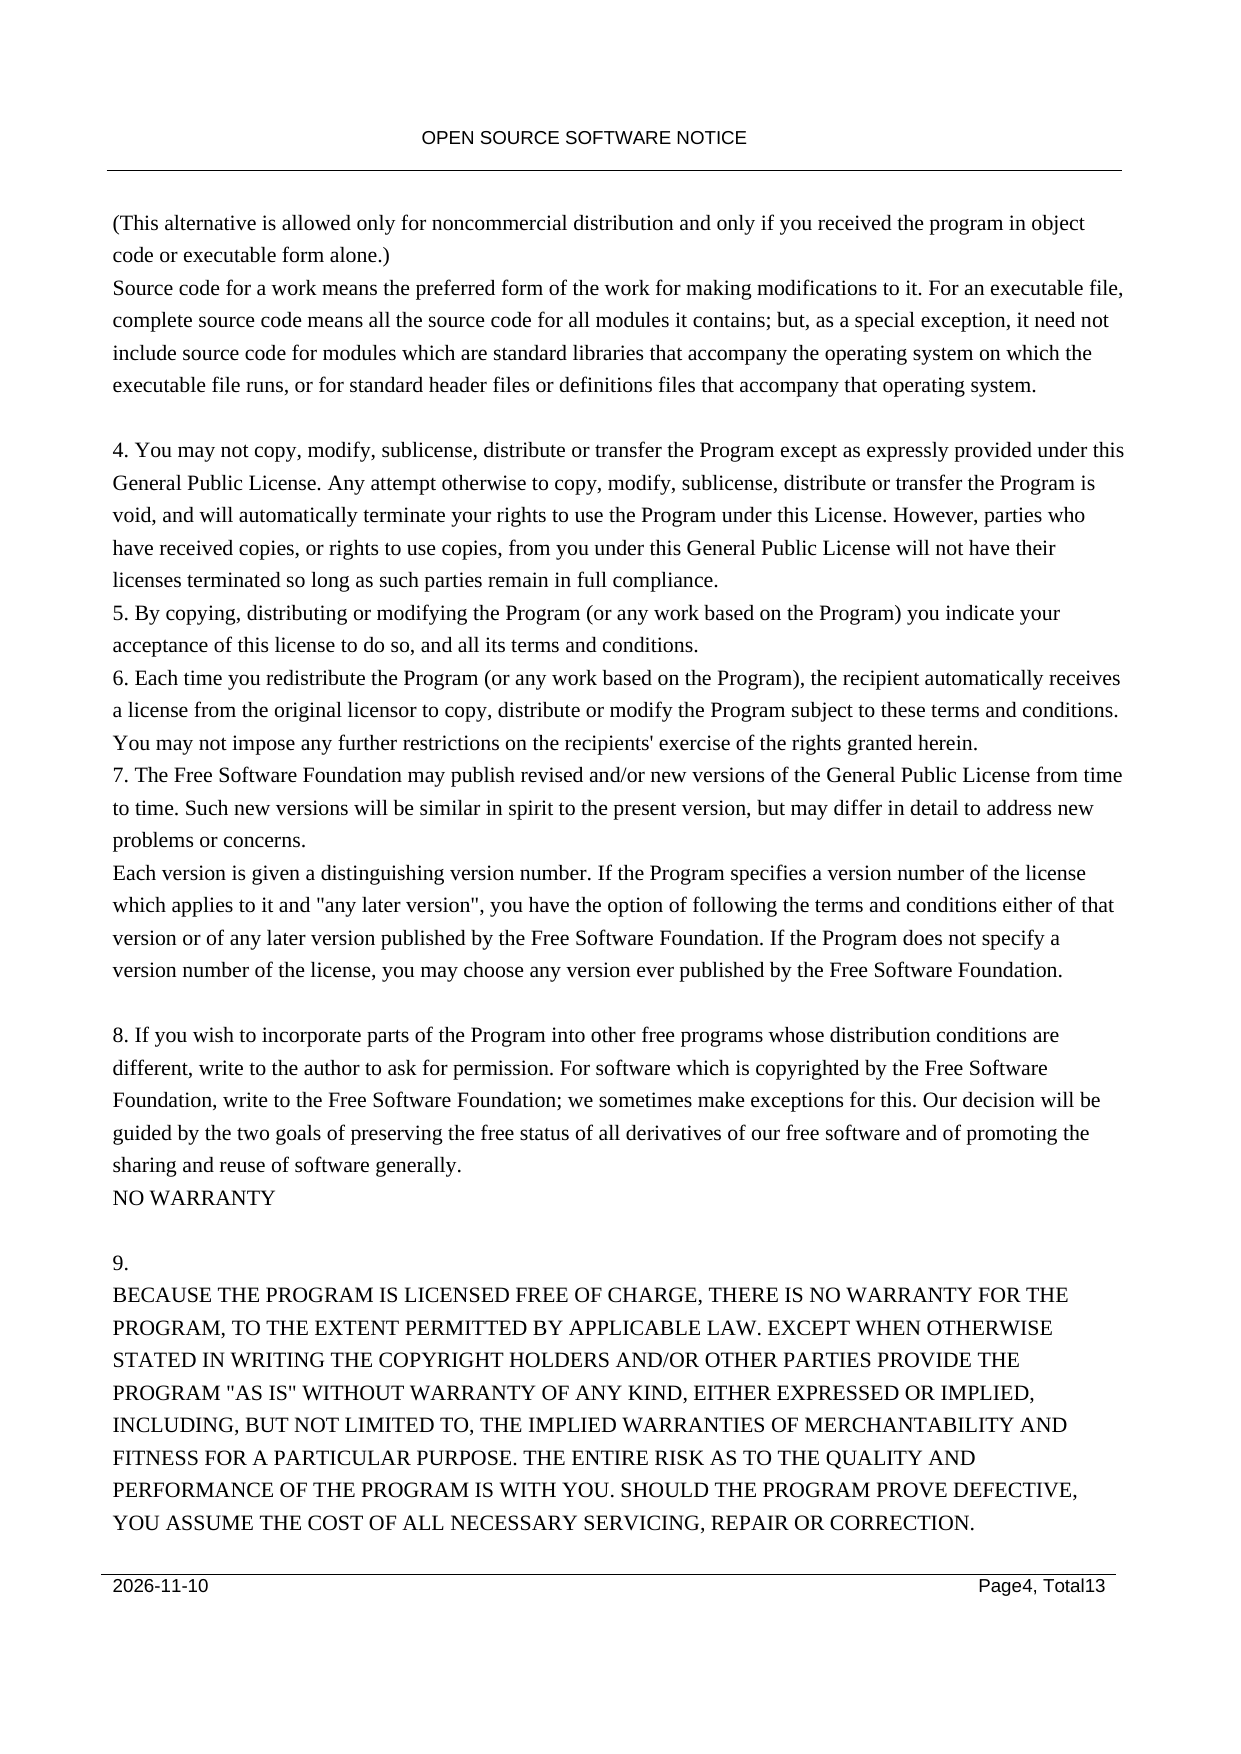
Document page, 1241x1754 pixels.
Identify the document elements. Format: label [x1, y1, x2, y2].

text [112, 206, 1128, 1539]
